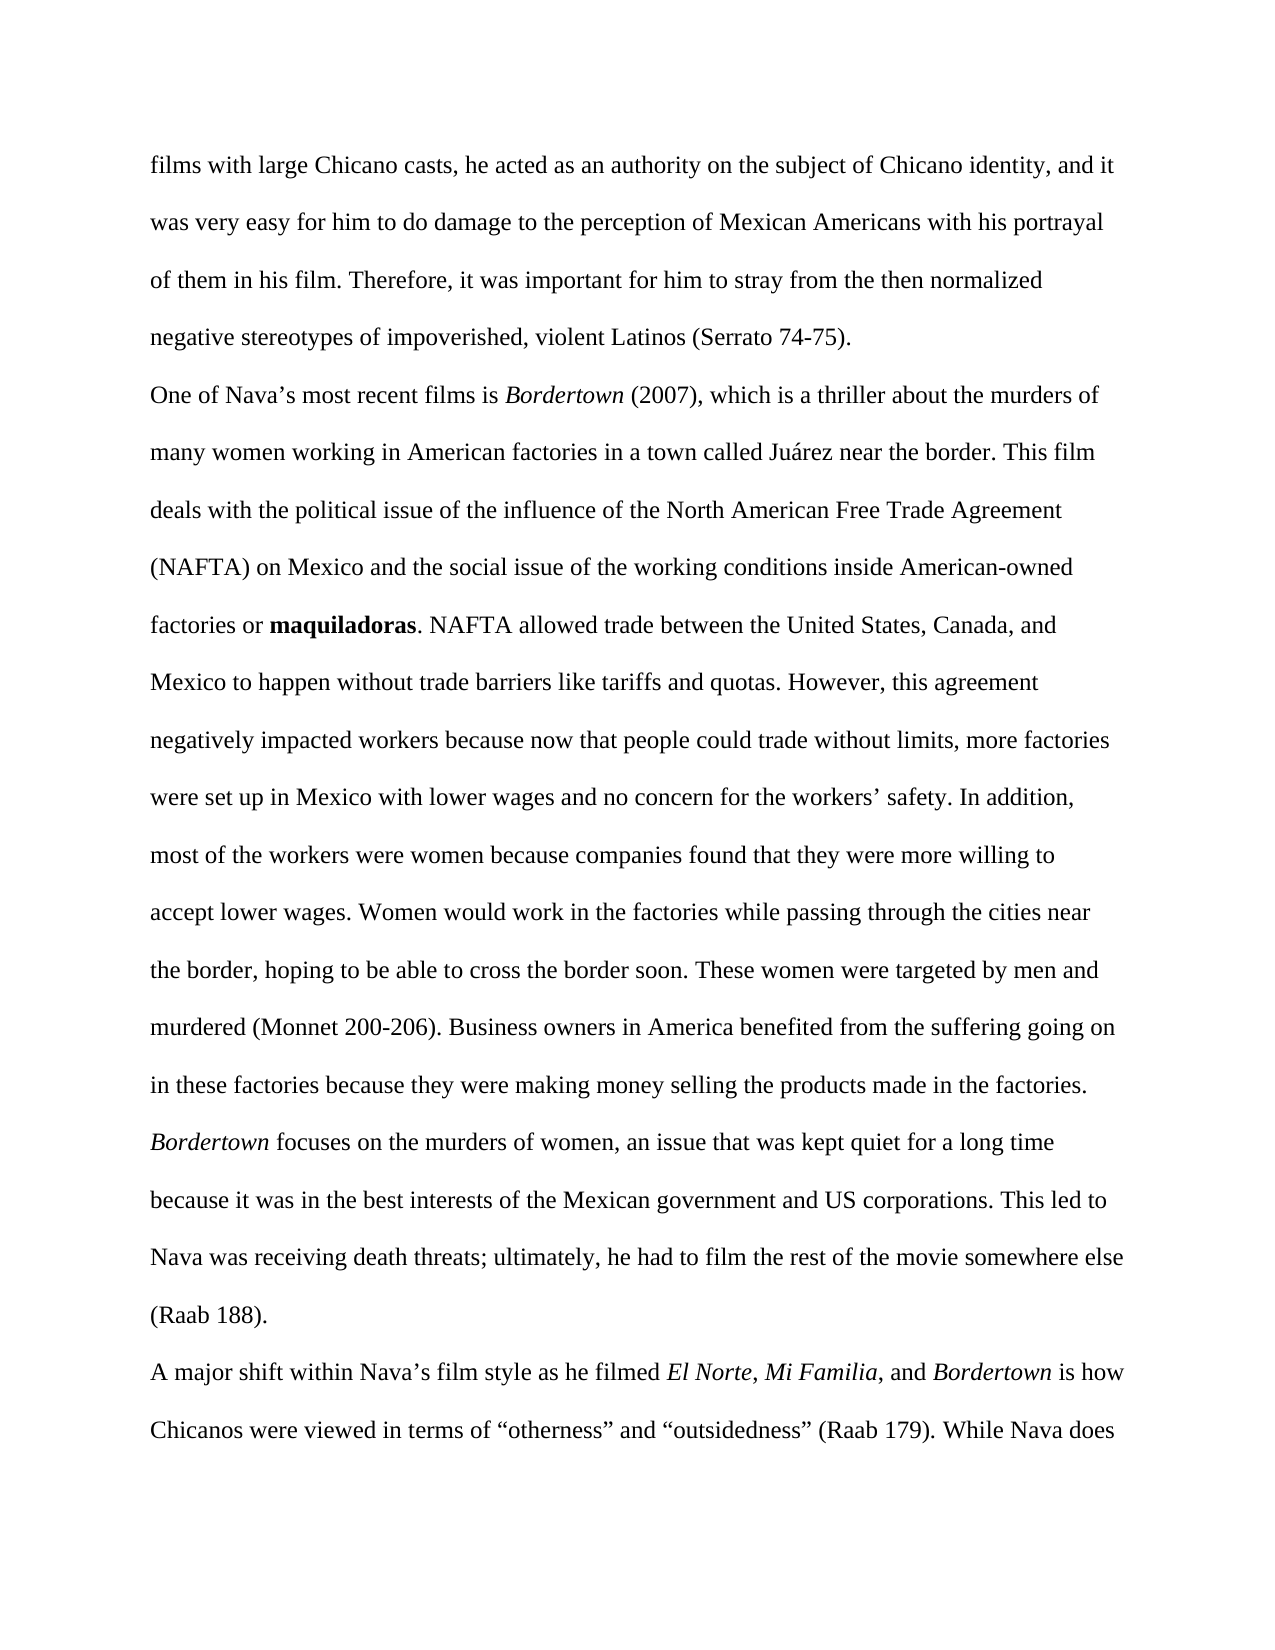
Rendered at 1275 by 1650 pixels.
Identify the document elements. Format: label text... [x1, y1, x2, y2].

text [150, 1357, 1125, 1444]
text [150, 150, 1125, 351]
text One of Nava’s most recent films is Bordertown (2007), which is a thriller about the murders of many women working in American factories in a town called Juárez near the border. This film deals with the political issue of the influence of the North American Free Trade Agreement (NAFTA) on Mexico and the social issue of the working conditions inside American-owned factories or maquiladoras. NAFTA allowed trade between the United States, Canada, and Mexico to happen without trade barriers like tariffs and quotas. However, this agreement negatively impacted workers because now that people could trade without limits, more factories were set up in Mexico with lower wages and no concern for the workers’ safety. In addition, most of the workers were women because companies found that they were more willing to accept lower wages. Women would work in the factories while passing through the cities near the border, hoping to be able to cross the border soon. These women were targeted by men and murdered (Monnet 200-206). Business owners in America benefited from the suffering going on in these factories because they were making money selling the products made in the factories. Bordertown focuses on the murders of women, an issue that was kept quiet for a long time because it was in the best interests of the Mexican government and US corporations. This led to Nava was receiving death threats; ultimately, he had to film the rest of the movie somewhere else (Raab 188). [150, 380, 1125, 1329]
